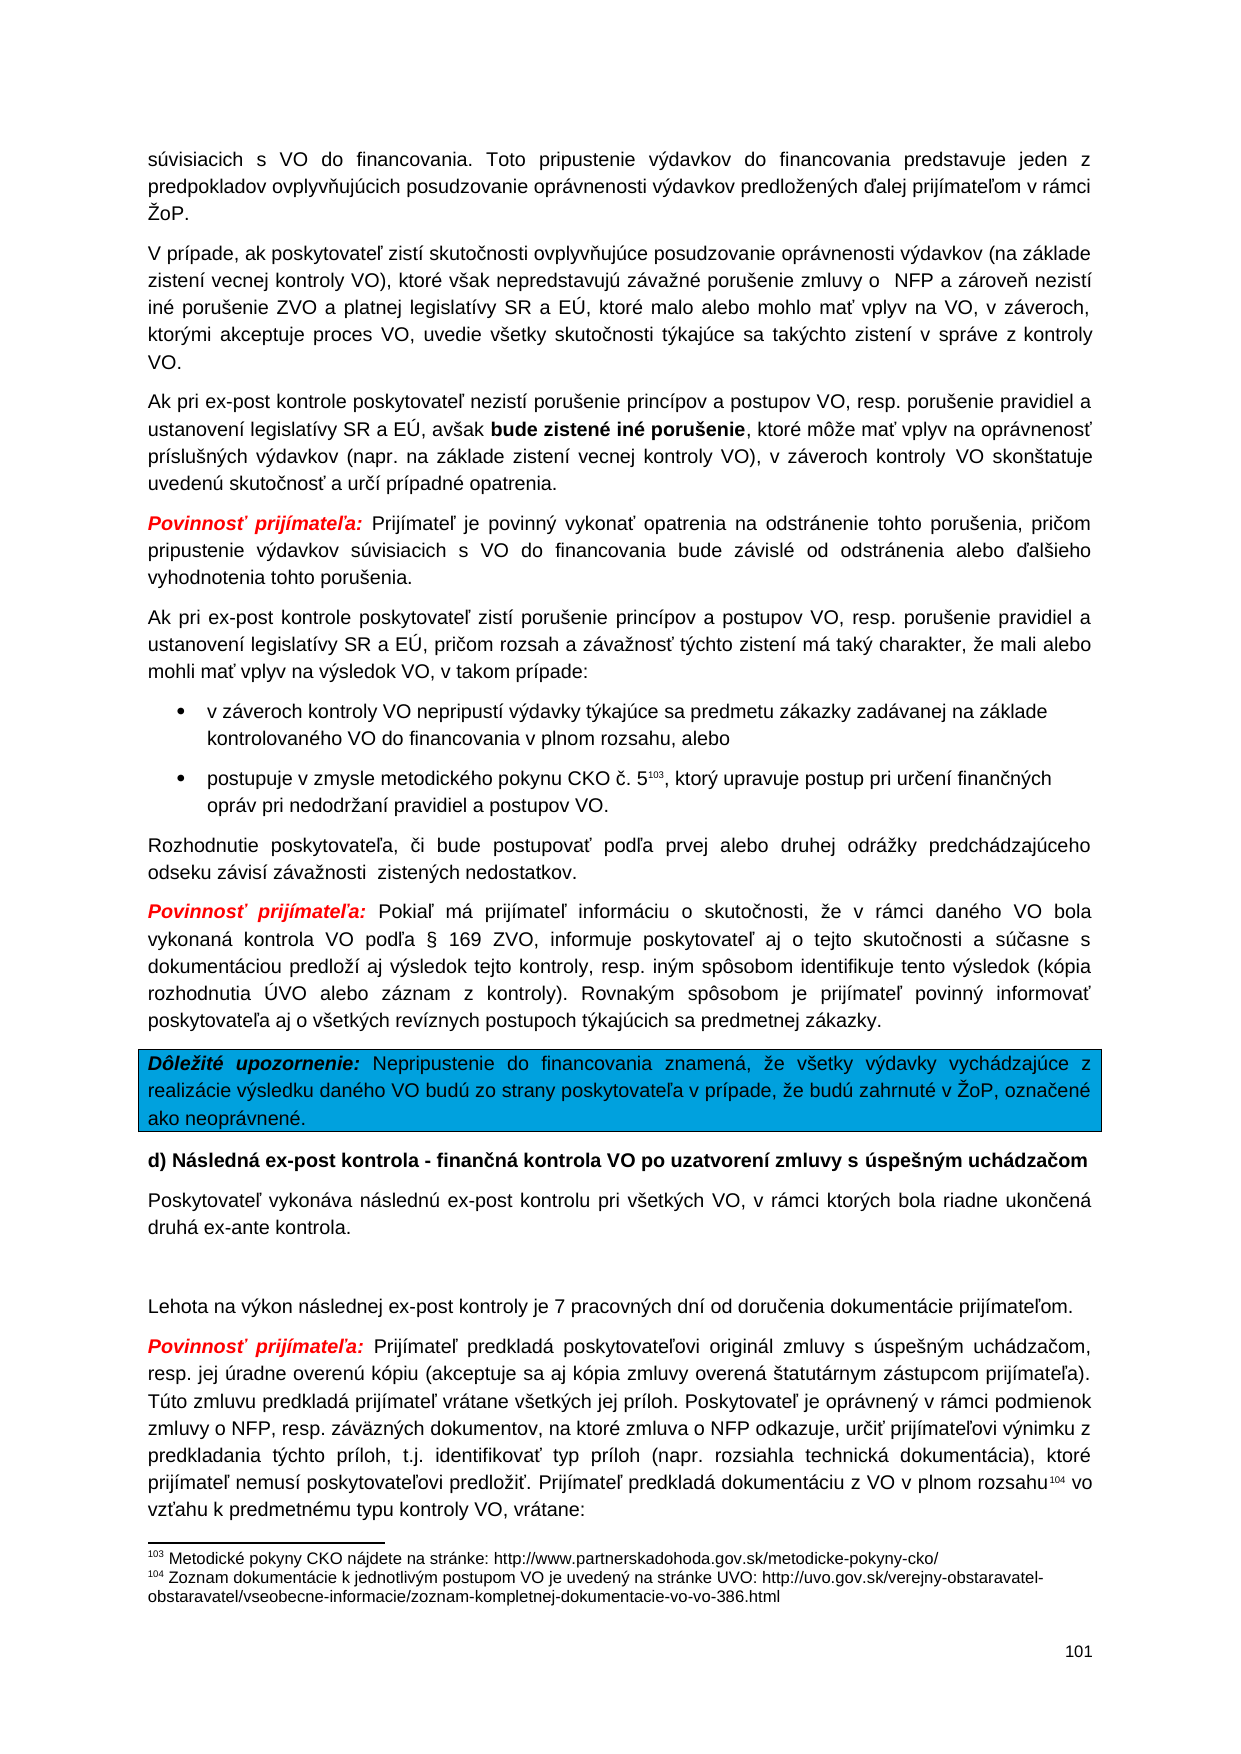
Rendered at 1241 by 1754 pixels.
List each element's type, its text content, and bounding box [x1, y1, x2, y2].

text Poskytovateľ vykonáva následnú ex-post kontrolu pri všetkých VO, v rámci ktorých bola riadne ukončená druhá ex-ante kontrola. [148, 1189, 1092, 1239]
text d) Následná ex-post kontrola - finančná kontrola VO po uzatvorení zmluvy s úspešným uchádzačom [148, 1149, 1092, 1172]
text Povinnosť prijímateľa: Prijímateľ je povinný vykonať opatrenia na odstránenie tohto porušenia, pričom pripustenie výdavkov súvisiacich s VO do financovania bude závislé od odstránenia alebo ďalšieho vyhodnotenia tohto porušenia. [148, 511, 1092, 588]
text Rozhodnutie poskytovateľa, či bude postupovať podľa prvej alebo druhej odrážky predchádzajúceho odseku závisí závažnosti zistených nedostatkov. [148, 833, 1092, 883]
text v záveroch kontroly VO nepripustí výdavky týkajúce sa predmetu zákazky zadávanej na základe kontrolovaného VO do financovania v plnom rozsahu, alebo [177, 699, 1092, 749]
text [148, 148, 1092, 225]
text Lehota na výkon následnej ex-post kontroly je 7 pracovných dní od doručenia dokumentácie prijímateľom. [148, 1295, 1092, 1318]
text V prípade, ak poskytovateľ zistí skutočnosti ovplyvňujúce posudzovanie oprávnenosti výdavkov (na základe zistení vecnej kontroly VO), ktoré však nepredstavujú závažné porušenie zmluvy o NFP a zároveň nezistí iné porušenie ZVO a platnej legislatívy SR a EÚ, ktoré malo alebo mohlo mať vplyv na VO, v záveroch, ktorými akceptuje proces VO, uvedie všetky skutočnosti týkajúce sa takýchto zistení v správe z kontroly VO. [148, 242, 1092, 373]
text postupuje v zmysle metodického pokynu CKO č. 5, ktorý upravuje postup pri určení finančných opráv pri nedodržaní pravidiel a postupov VO. [177, 767, 1092, 817]
text Povinnosť prijímateľa: Pokiaľ má prijímateľ informáciu o skutočnosti, že v rámci daného VO bola vykonaná kontrola VO podľa § 169 ZVO, informuje poskytovateľ aj o tejto skutočnosti a súčasne s dokumentáciou predloží aj výsledok tejto kontroly, resp. iným spôsobom identifikuje tento výsledok (kópia rozhodnutia ÚVO alebo záznam z kontroly). Rovnakým spôsobom je prijímateľ povinný informovať poskytovateľa aj o všetkých revíznych postupoch týkajúcich sa predmetnej zákazky. [148, 900, 1092, 1032]
text Dôležité upozornenie: Nepripustenie do financovania znamená, že všetky výdavky vychádzajúce z realizácie výsledku daného VO budú zo strany poskytovateľa v prípade, že budú zahrnuté v ŽoP, označené ako neoprávnené. [139, 1050, 1101, 1131]
text Povinnosť prijímateľa: Prijímateľ predkladá poskytovateľovi originál zmluvy s úspešným uchádzačom, resp. jej úradne overenú kópiu (akceptuje sa aj kópia zmluvy overená štatutárnym zástupcom prijímateľa). Túto zmluvu predkladá prijímateľ vrátane všetkých jej príloh. Poskytovateľ je oprávnený v rámci podmienok zmluvy o NFP, resp. záväzných dokumentov, na ktoré zmluva o NFP odkazuje, určiť prijímateľovi výnimku z predkladania týchto príloh, t.j. identifikovať typ príloh (napr. rozsiahla technická dokumentácia), ktoré prijímateľ nemusí poskytovateľovi predložiť. Prijímateľ predkladá dokumentáciu z VO v plnom rozsahu vo vzťahu k predmetnému typu kontroly VO, vrátane: [148, 1335, 1092, 1521]
text Ak pri ex-post kontrole poskytovateľ nezistí porušenie princípov a postupov VO, resp. porušenie pravidiel a ustanovení legislatívy SR a EÚ, avšak bude zistené iné porušenie, ktoré môže mať vplyv na oprávnenosť príslušných výdavkov (napr. na základe zistení vecnej kontroly VO), v záveroch kontroly VO skonštatuje uvedenú skutočnosť a určí prípadné opatrenia. [148, 390, 1092, 494]
text Ak pri ex-post kontrole poskytovateľ zistí porušenie princípov a postupov VO, resp. porušenie pravidiel a ustanovení legislatívy SR a EÚ, pričom rozsah a závažnosť týchto zistení má taký charakter, že mali alebo mohli mať vplyv na výsledok VO, v takom prípade: [148, 606, 1092, 683]
